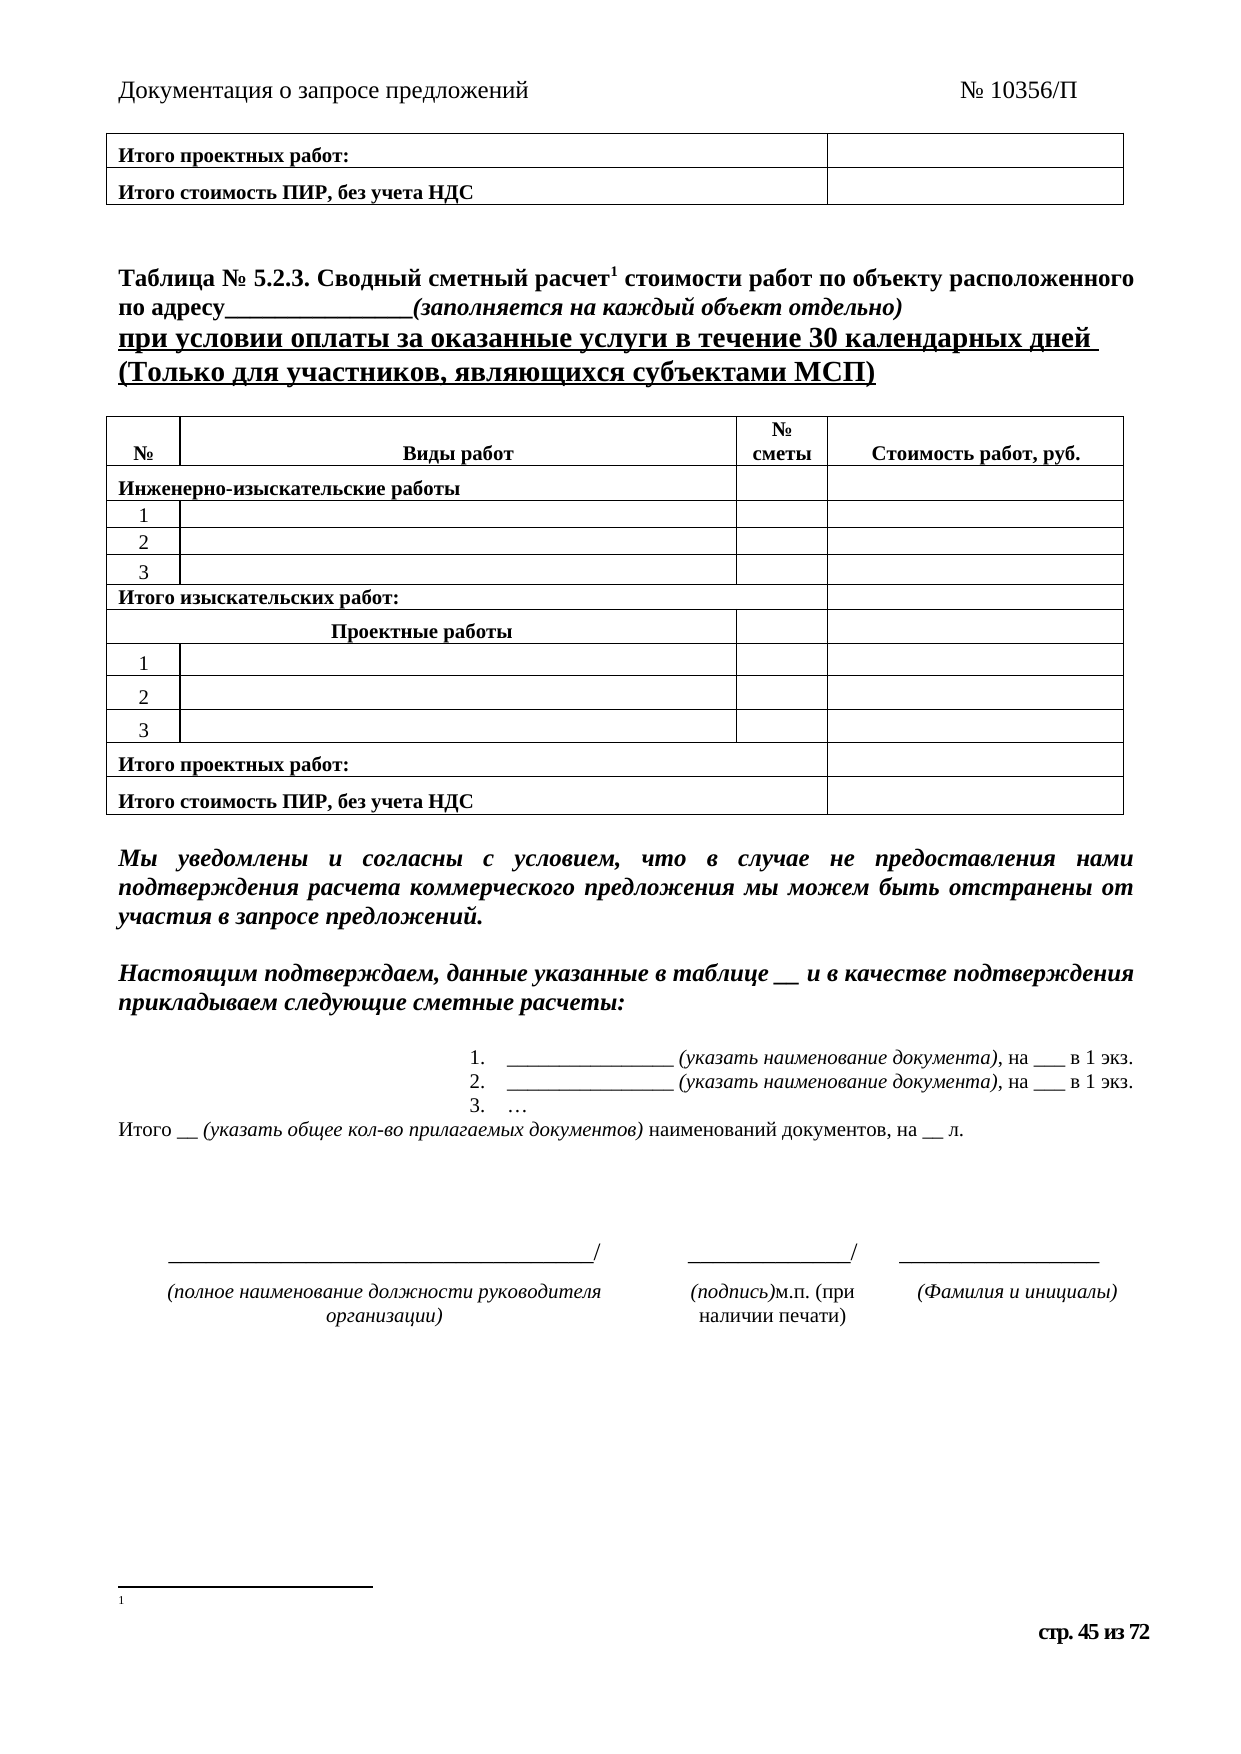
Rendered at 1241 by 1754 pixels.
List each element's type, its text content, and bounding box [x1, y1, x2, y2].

table_cell [828, 743, 1123, 776]
table_cell [737, 710, 827, 742]
table_cell [181, 528, 736, 554]
text Настоящим подтверждаем, данные указанные в таблице __ и в качестве подтверждения прикладываем следующие сметные расчеты: [118, 958, 1135, 1016]
table_cell 1 [107, 644, 179, 674]
table_cell [737, 466, 827, 500]
table_cell [181, 710, 736, 742]
table_cell [737, 555, 827, 584]
table_header Виды работ [181, 417, 736, 465]
table_cell [828, 585, 1123, 609]
text Таблица № 5.2.3. Сводный сметный расчет стоимости работ по объекту расположенного по адресу_______________(заполняется на каждый объект отдельно) [118, 263, 1135, 320]
table_cell Проектные работы [107, 610, 736, 643]
table_header __________________________________/ [122, 1228, 657, 1278]
table_cell [737, 644, 827, 674]
table_cell 1 [107, 501, 179, 527]
table_cell [181, 644, 736, 674]
table_cell [828, 528, 1123, 554]
table_cell Инженерно-изыскательские работы* [107, 466, 736, 500]
table_cell [828, 168, 1123, 204]
table_cell 3 [107, 555, 179, 584]
table_header Стоимость работ, руб. [828, 417, 1123, 465]
table_cell Итого проектных работ: [107, 134, 827, 167]
table_header № [107, 417, 179, 465]
list … [469, 1093, 1135, 1117]
table_cell [737, 676, 827, 709]
table_cell (Фамилия и инициалы) [888, 1279, 1146, 1351]
table_cell (полное наименование должности руководителя организации) [122, 1279, 657, 1351]
table_cell [828, 134, 1123, 167]
table_cell [828, 501, 1123, 527]
list ________________ (указать наименование документа), на ___ в 1 экз. [469, 1044, 1135, 1069]
table_cell 3 [107, 710, 179, 742]
list ________________ (указать наименование документа), на ___ в 1 экз. [469, 1069, 1135, 1093]
table_cell [181, 501, 736, 527]
table_cell [828, 610, 1123, 643]
table_cell [828, 777, 1123, 813]
table_cell 2 [107, 528, 179, 554]
text Итого __ (указать общее кол-во прилагаемых документов) наименований документов, на __ л. [118, 1117, 1135, 1141]
table_cell [737, 501, 827, 527]
table_cell 2 [107, 676, 179, 709]
table_cell [828, 710, 1123, 742]
table_cell Итого изыскательских работ: [107, 585, 827, 609]
text Мы уведомлены и согласны с условием, что в случае не предоставления нами подтверждения расчета коммерческого предложения мы можем быть отстранены от участия в запросе предложений. [118, 843, 1135, 929]
table_cell [828, 555, 1123, 584]
table_cell [828, 466, 1123, 500]
table_cell Итого стоимость ПИР, без учета НДС [107, 168, 827, 204]
table_cell [737, 528, 827, 554]
table_cell [181, 555, 736, 584]
table_cell [828, 644, 1123, 674]
table_cell (подпись)м.п. (при наличии печати) [658, 1279, 887, 1351]
table_cell Итого проектных работ: [107, 743, 827, 776]
table_header ________________ [888, 1228, 1146, 1278]
table_cell [181, 676, 736, 709]
table_cell Итого стоимость ПИР, без учета НДС [107, 777, 827, 813]
text при условии оплаты за оказанные услуги в течение 30 календарных дней (Только для участников, являющихся субъектами МСП) [118, 320, 1135, 387]
table_cell [737, 610, 827, 643]
table_header _____________/ [658, 1228, 887, 1278]
table_header № сметы [737, 417, 827, 465]
table_cell [828, 676, 1123, 709]
